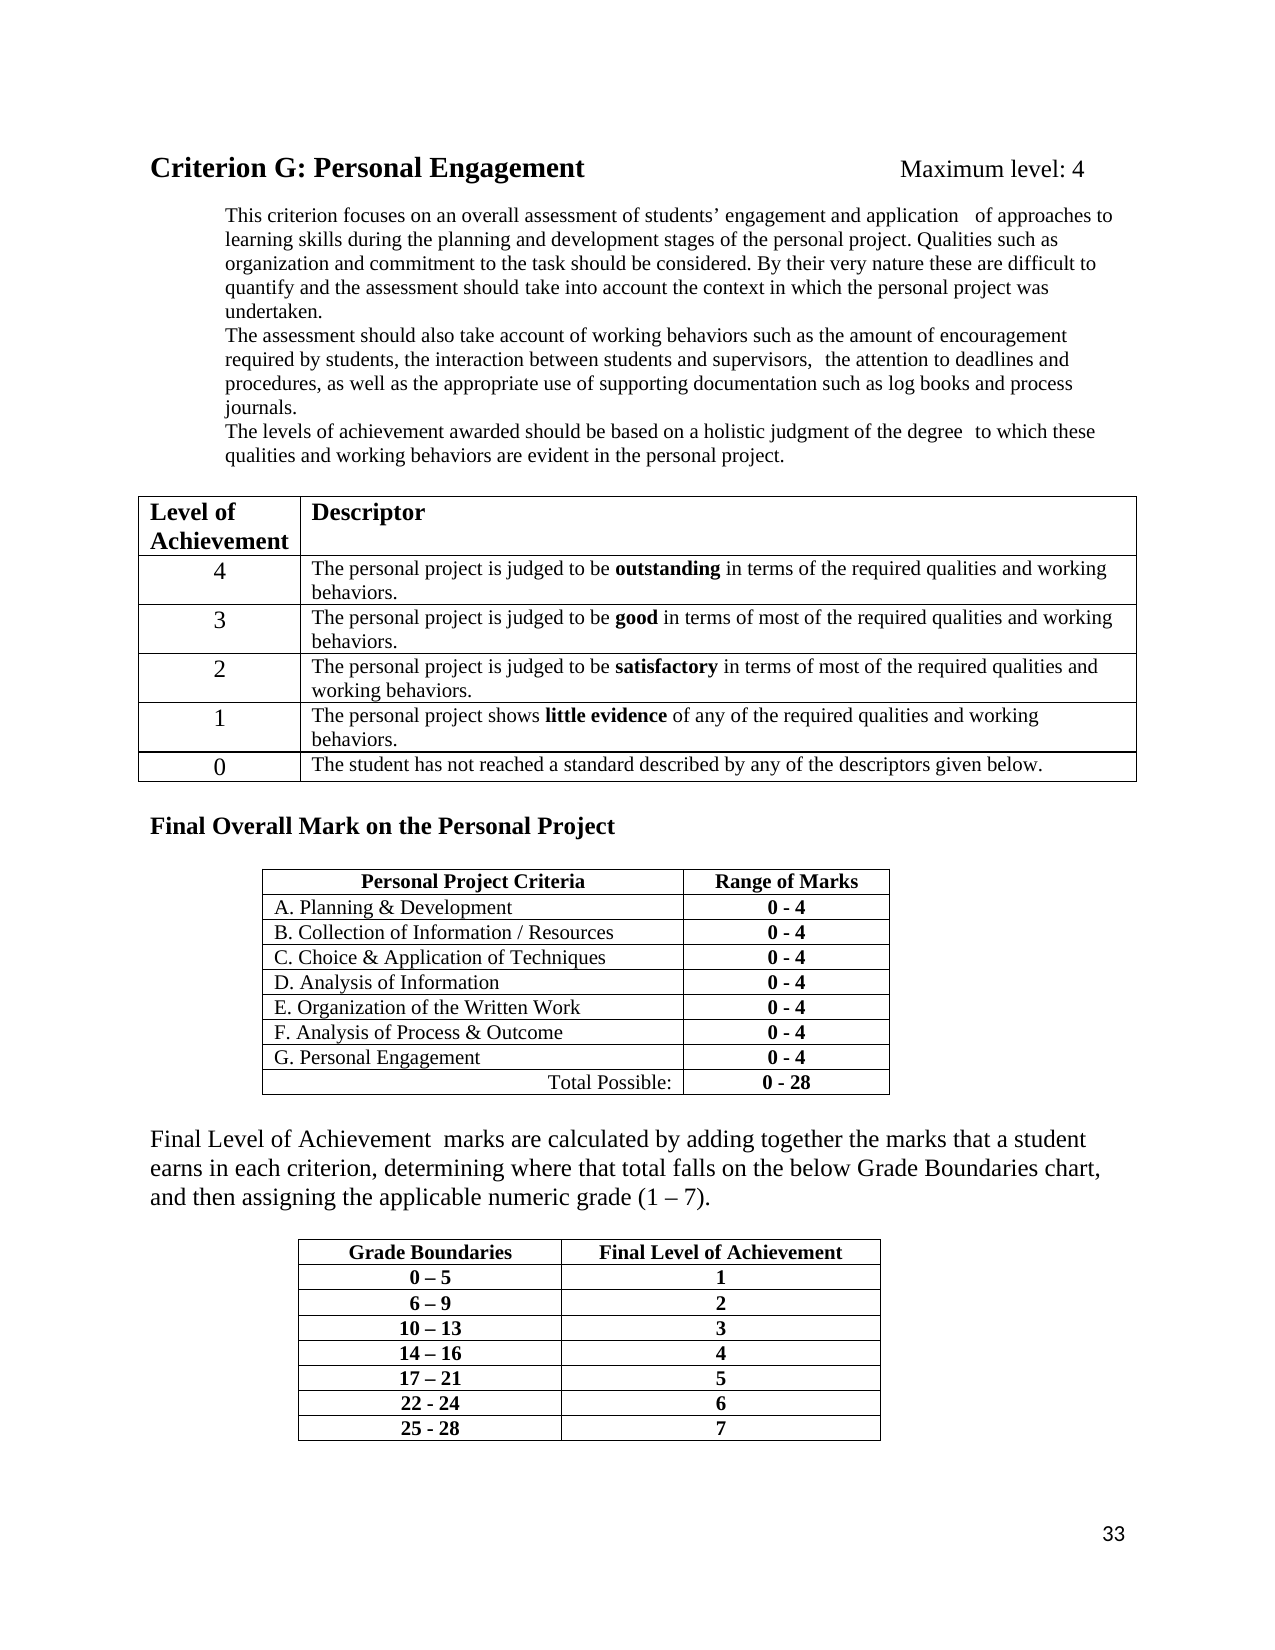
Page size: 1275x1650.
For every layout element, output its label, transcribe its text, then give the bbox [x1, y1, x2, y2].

table_cell F. Analysis of Process & Outcome [263, 1020, 683, 1044]
text Final Overall Mark on the Personal Project [150, 811, 1125, 840]
table_cell 1 [139, 703, 300, 751]
table_cell 2 [139, 654, 300, 702]
table_cell 10 – 13 [299, 1316, 561, 1339]
table_cell 0 - 4 [684, 920, 889, 944]
table_cell The personal project is judged to be good in terms of most of the required qualities and working behaviors. [301, 605, 1136, 653]
table_cell 14 – 16 [299, 1341, 561, 1365]
table_cell 7 [562, 1416, 880, 1440]
table_cell 0 - 4 [684, 1045, 889, 1069]
table_cell 0 - 4 [684, 945, 889, 969]
table_header Descriptor [301, 497, 1136, 555]
table_header Grade Boundaries [299, 1240, 561, 1264]
table_header Final Level of Achievement [562, 1240, 880, 1264]
table_cell 0 - 4 [684, 1020, 889, 1044]
table_cell The personal project is judged to be outstanding in terms of the required qualities and working behaviors. [301, 556, 1136, 604]
table_cell 0 - 4 [684, 895, 889, 919]
table_cell The personal project shows little evidence of any of the required qualities and working behaviors. [301, 703, 1136, 751]
table_cell 17 – 21 [299, 1366, 561, 1390]
table_cell 5 [562, 1366, 880, 1390]
table_cell 6 [562, 1391, 880, 1415]
text The assessment should also take account of working behaviors such as the amount of encouragement required by students, the interaction between students and supervisors, the attention to deadlines and procedures, as well as the appropriate use of supporting documentation such as log books and process journals. [150, 323, 1125, 419]
table_cell 2 [562, 1290, 880, 1314]
table_cell B. Collection of Information / Resources [263, 920, 683, 944]
table_cell 25 - 28 [299, 1416, 561, 1440]
table_cell 3 [562, 1316, 880, 1339]
table_cell 0 - 4 [684, 995, 889, 1019]
table_header Level of Achievement [139, 497, 300, 555]
table_cell 6 – 9 [299, 1290, 561, 1314]
text The levels of achievement awarded should be based on a holistic judgment of the degree to which these qualities and working behaviors are evident in the personal project. [150, 419, 1125, 467]
table_cell 4 [562, 1341, 880, 1365]
text Criterion G: Personal Engagement Maximum level: 4 [150, 150, 1125, 183]
table_cell C. Choice & Application of niques [263, 945, 683, 969]
table_cell G. Personal Engagement [263, 1045, 683, 1069]
table_cell The student has not reached a standard described by any of the descriptors given below. [301, 753, 1136, 781]
table_cell 3 [139, 605, 300, 653]
table_cell 0 [139, 753, 300, 781]
table_header Personal Project Criteria [263, 870, 683, 893]
table_cell 4 [139, 556, 300, 604]
table_cell 22 - 24 [299, 1391, 561, 1415]
table_cell Total Possible: [263, 1070, 683, 1094]
table_cell E. Organization of the Written Work [263, 995, 683, 1019]
text This criterion focuses on an overall assessment of students’ engagement and application of approaches to learning skills during the planning and development stages of the personal project. Qualities such as organization and commitment to the task should be considered. By their very nature these are difficult to quantify and the assessment should take into account the context in which the personal project was undertaken. [150, 203, 1125, 323]
text Final Level of Achievement marks are calculated by adding together the marks that a student earns in each criterion, determining where that total falls on the below Grade Boundaries chart, and then assigning the applicable numeric grade (1 – 7). [150, 1124, 1125, 1210]
table_header Range of Marks [684, 870, 889, 893]
table_cell 0 – 5 [299, 1265, 561, 1289]
table_cell 1 [562, 1265, 880, 1289]
table_cell 0 - 4 [684, 970, 889, 994]
table_cell A. Planning & Development [263, 895, 683, 919]
table_cell The personal project is judged to be satisfactory in terms of most of the required qualities and working behaviors. [301, 654, 1136, 702]
table_cell 0 - 28 [684, 1070, 889, 1094]
table_cell D. Analysis of Information [263, 970, 683, 994]
